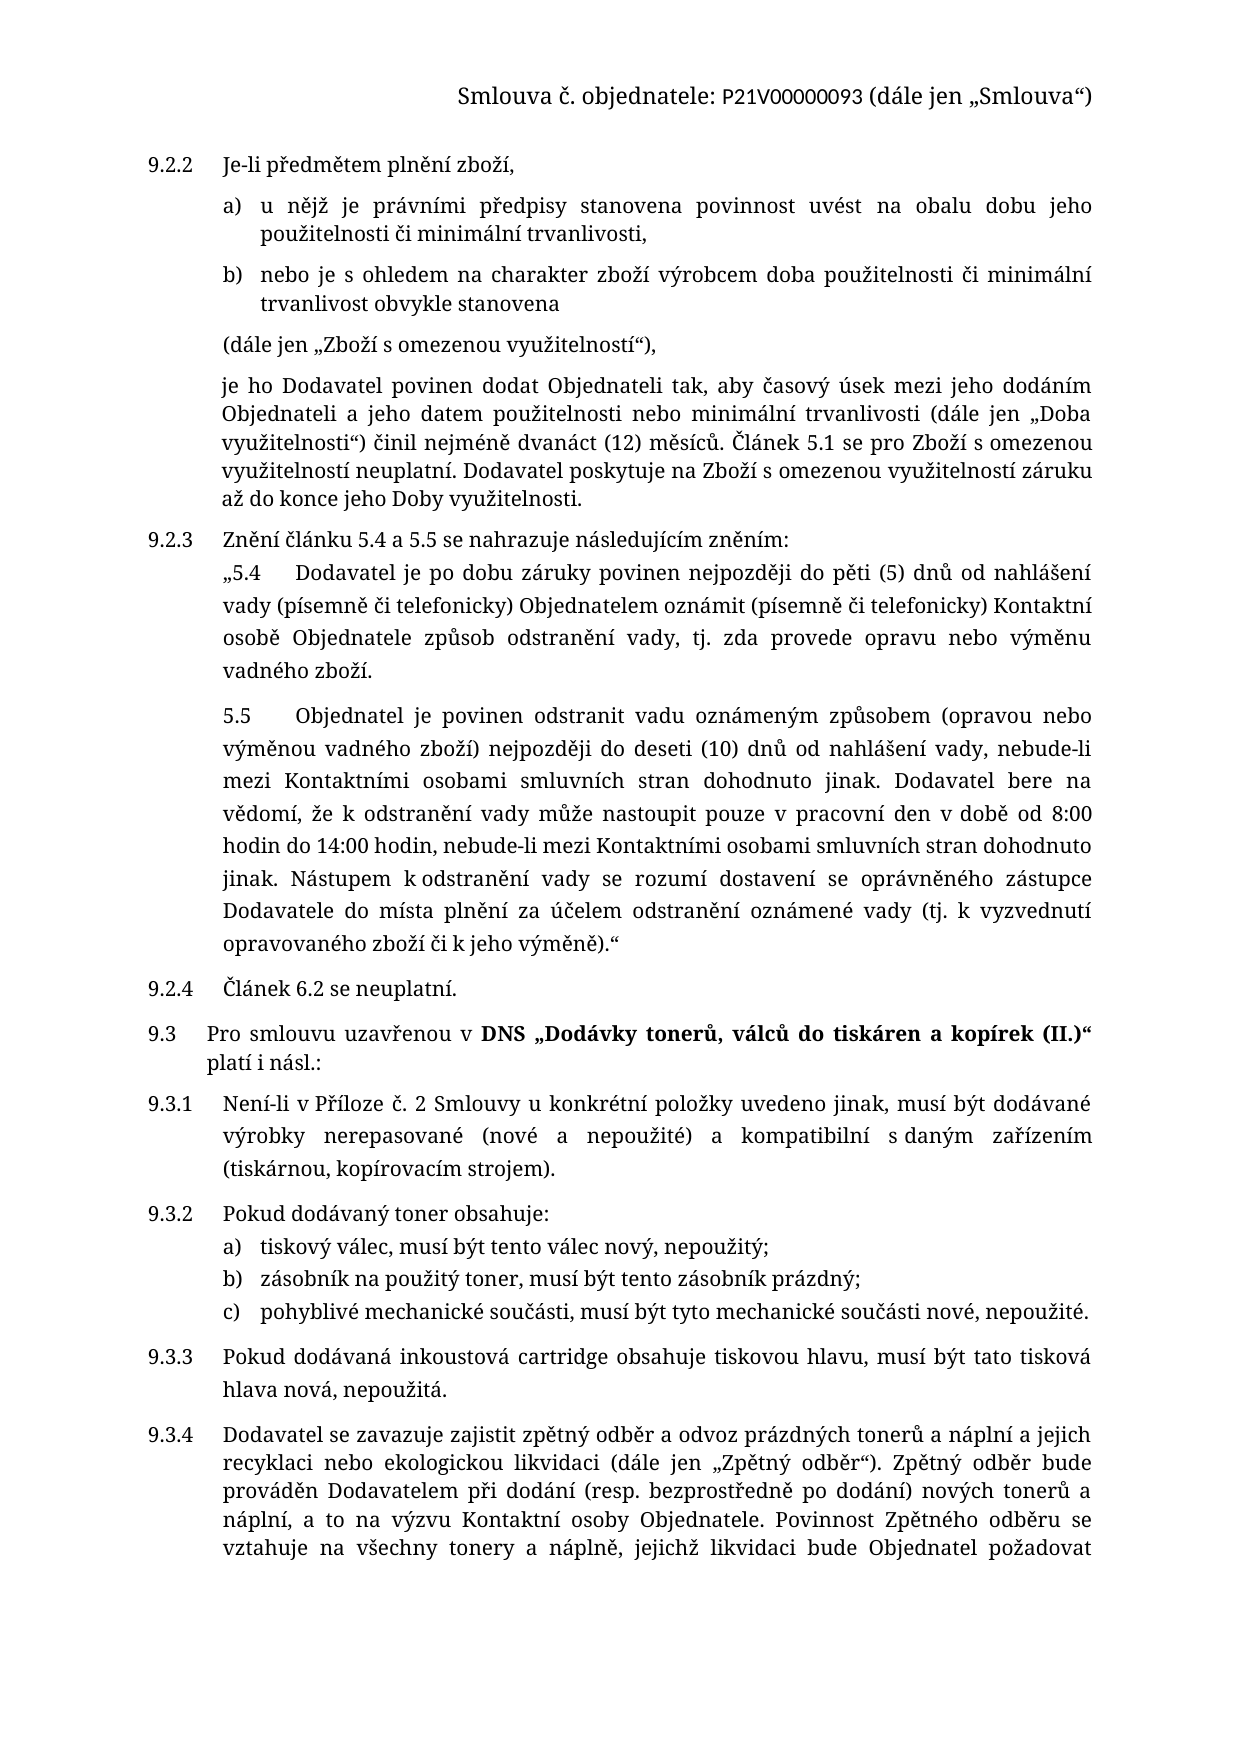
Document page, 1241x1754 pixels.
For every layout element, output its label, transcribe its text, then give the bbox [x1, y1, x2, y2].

list Není-li v Příloze č. 2 Smlouvy u konkrétní položky uvedeno jinak, musí být dodávané výrobky nerepasované (nové a nepoužité) a kompatibilní s daným zařízením (tiskárnou, kopírovacím strojem). [148, 1089, 1093, 1182]
list Článek 6.2 se neuplatní. [148, 974, 1093, 1003]
list u nějž je právními předpisy stanovena povinnost uvést na obalu dobu jeho použitelnosti či minimální trvanlivosti, [223, 191, 1093, 248]
list Je-li předmětem plnění zboží, [148, 150, 1093, 179]
text (dále jen „Zboží s omezenou využitelností“), [223, 330, 1093, 358]
list Znění článku 5.4 a 5.5 se nahrazuje následujícím zněním: [148, 526, 1093, 554]
list nebo je s ohledem na charakter zboží výrobcem doba použitelnosti či minimální trvanlivost obvykle stanovena [223, 261, 1093, 317]
list Pro smlouvu uzavřenou v DNS „Dodávky tonerů, válců do tiskáren a kopírek (II.)“ platí i násl.: [148, 1019, 1093, 1076]
list zásobník na použitý toner, musí být tento zásobník prázdný; [223, 1264, 1093, 1293]
list „5.4 Dodavatel je po dobu záruky povinen nejpozději do pěti (5) dnů od nahlášení vady (písemně či telefonicky) Objednatelem oznámit (písemně či telefonicky) Kontaktní osobě Objednatele způsob odstranění vady, tj. zda provede opravu nebo výměnu vadného zboží. [223, 558, 1093, 684]
list 5.5 Objednatel je povinen odstranit vadu oznámeným způsobem (opravou nebo výměnou vadného zboží) nejpozději do deseti (10) dnů od nahlášení vady, nebude-li mezi Kontaktními osobami smluvních stran dohodnuto jinak. Dodavatel bere na vědomí, že k odstranění vady může nastoupit pouze v pracovní den v době od 8:00 hodin do 14:00 hodin, nebude-li mezi Kontaktními osobami smluvních stran dohodnuto jinak. Nástupem k odstranění vady se rozumí dostavení se oprávněného zástupce Dodavatele do místa plnění za účelem odstranění oznámené vady (tj. k vyzvednutí opravovaného zboží či k jeho výměně).“ [223, 701, 1093, 958]
text je ho Dodavatel povinen dodat Objednateli tak, aby časový úsek mezi jeho dodáním Objednateli a jeho datem použitelnosti nebo minimální trvanlivosti (dále jen „Doba využitelnosti“) činil nejméně dvanáct (12) měsíců. Článek 5.1 se pro Zboží s omezenou využitelností neuplatní. Dodavatel poskytuje na Zboží s omezenou využitelností záruku až do konce jeho Doby využitelnosti. [221, 371, 1093, 513]
list tiskový válec, musí být tento válec nový, nepoužitý; [223, 1232, 1093, 1260]
list Pokud dodávaný toner obsahuje: [148, 1199, 1093, 1228]
list pohyblivé mechanické součásti, musí být tyto mechanické součásti nové, nepoužité. [223, 1297, 1093, 1325]
list Pokud dodávaná inkoustová cartridge obsahuje tiskovou hlavu, musí být tato tisková hlava nová, nepoužitá. [148, 1342, 1093, 1403]
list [148, 1420, 1093, 1562]
